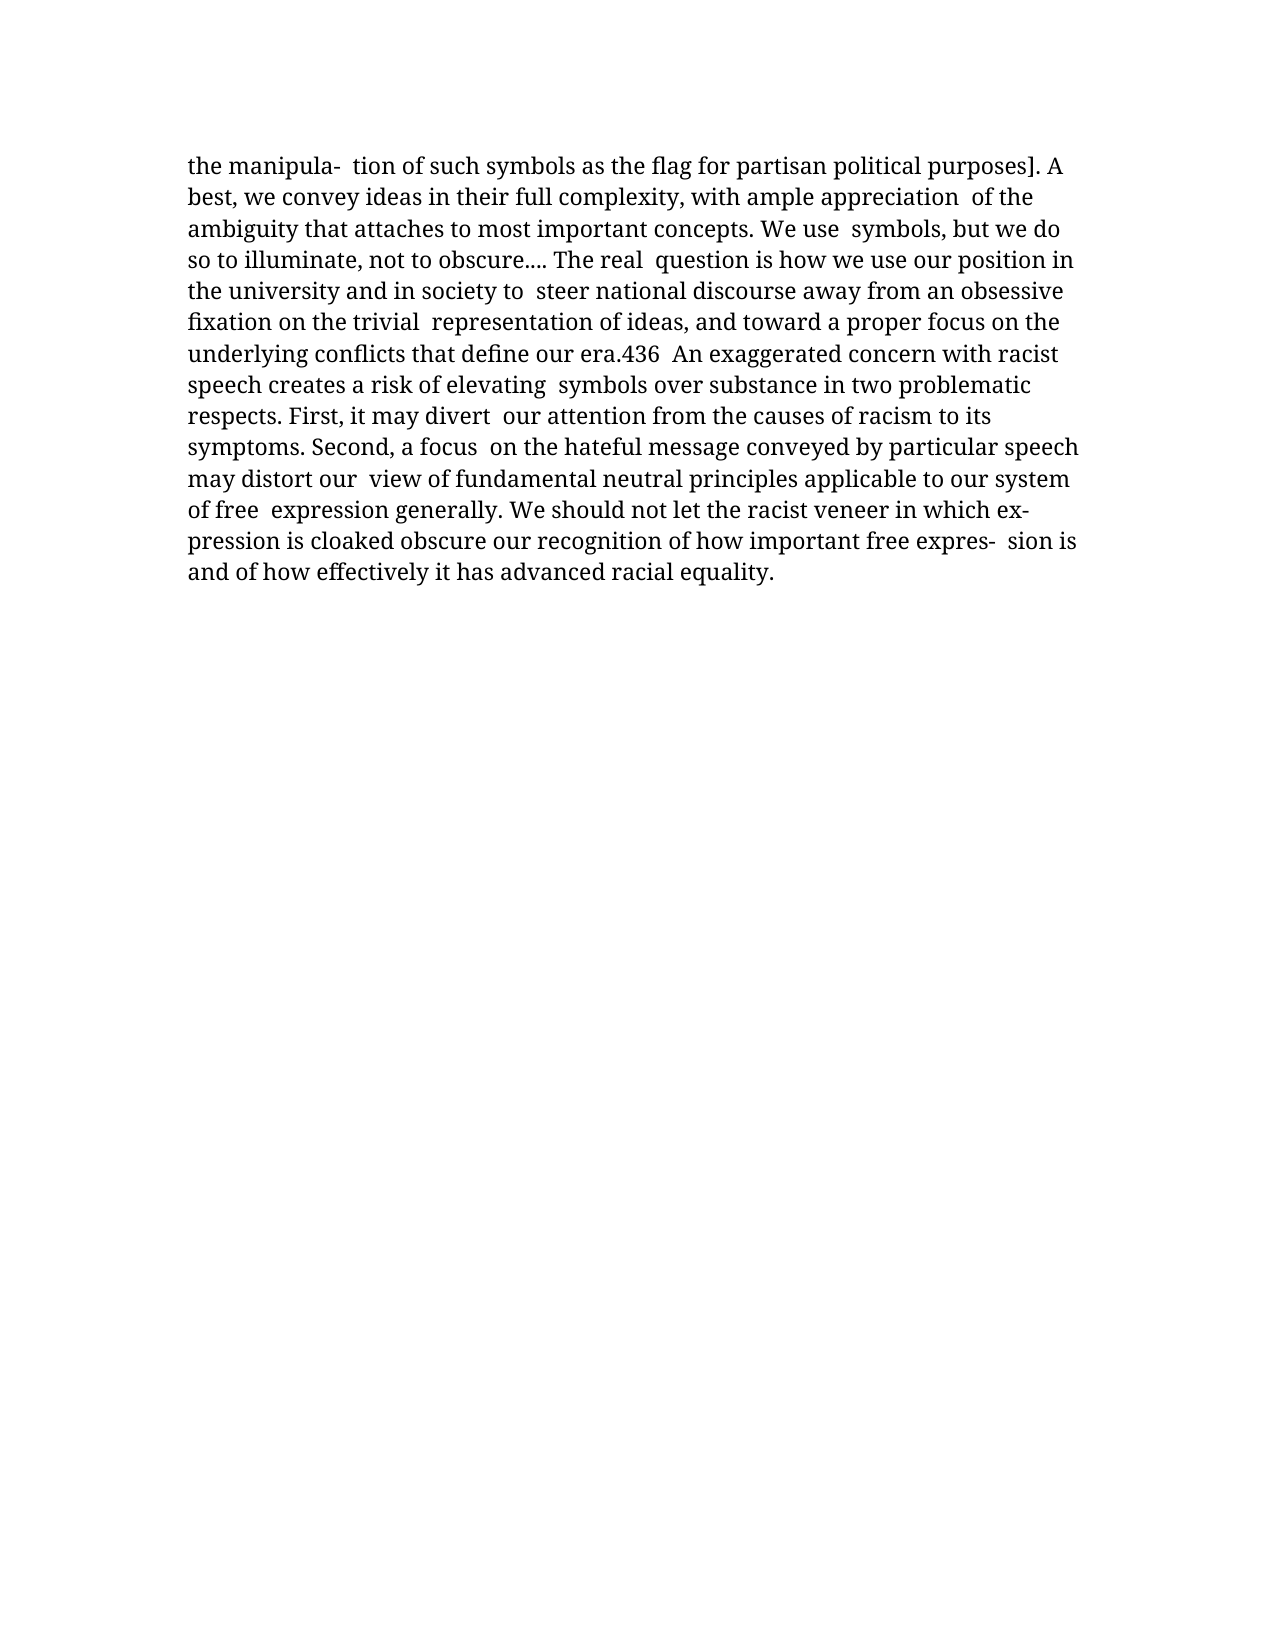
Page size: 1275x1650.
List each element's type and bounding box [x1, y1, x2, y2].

text [187, 150, 1087, 587]
